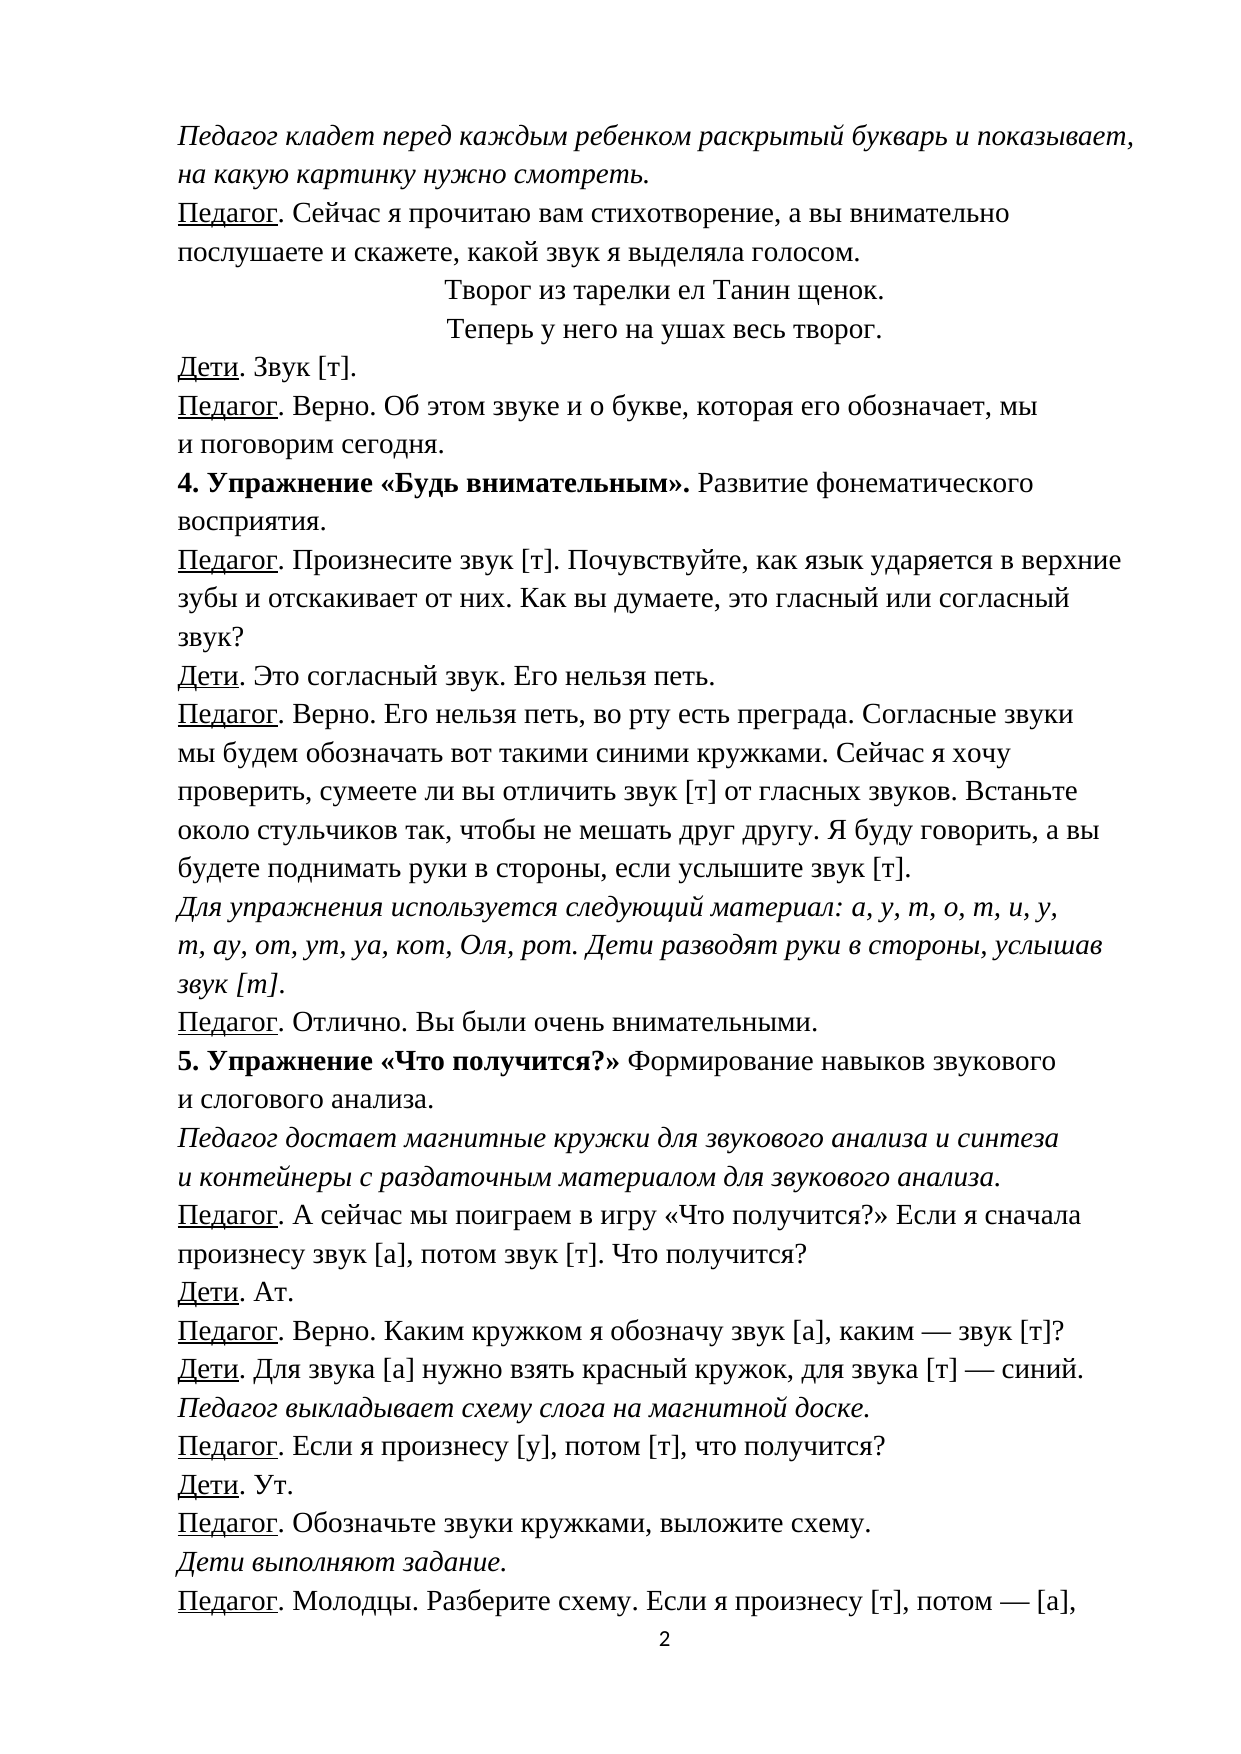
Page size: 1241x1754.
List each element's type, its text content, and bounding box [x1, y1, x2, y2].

text Педагог. Сейчас я прочитаю вам стихотворение, а вы внимательно послушаете и скажете, какой звук я выделяла голосом. [177, 195, 1152, 267]
text Педагог. А сейчас мы поиграем в игру «Что получится?» Если я сначала [177, 1197, 1152, 1231]
text звук [т]. [177, 966, 1152, 999]
text Педагог кладет перед каждым ребенком раскрытый букварь и показывает, на какую картинку нужно смотреть. [177, 118, 1152, 190]
text Дети. Ат. [177, 1274, 1152, 1308]
text 5. Упражнение «Что получится?» Формирование навыков звукового [177, 1043, 1152, 1077]
text произнесу звук [а], потом звук [т]. Что получится? [177, 1236, 1152, 1269]
text Дети. Ут. [177, 1467, 1152, 1501]
text и слогового анализа. [177, 1082, 1152, 1115]
text Педагог. Произнесите звук [т]. Почувствуйте, как язык ударяется в верхние зубы и отскакивает от них. Как вы думаете, это гласный или согласный [177, 542, 1152, 614]
text Дети выполняют задание. [177, 1544, 1152, 1578]
text Педагог. Верно. Его нельзя петь, во рту есть преграда. Согласные звуки [177, 696, 1152, 730]
text Педагог выкладывает схему слога на магнитной доске. [177, 1390, 1152, 1423]
text Педагог. Обозначьте звуки кружками, выложите схему. [177, 1506, 1152, 1539]
text Дети. Звук [т]. [177, 349, 1152, 383]
text Для упражнения используется следующий материал: а, у, т, о, т, и, у, [177, 889, 1152, 922]
text Педагог. Верно. Об этом звуке и о букве, которая его обозначает, мы [177, 388, 1152, 421]
text звук? [177, 619, 1152, 653]
text т, ау, от, ут, уа, кот, Оля, рот. Дети разводят руки в стороны, услышав [177, 927, 1152, 961]
text Педагог. Если я произнесу [у], потом [т], что получится? [177, 1428, 1152, 1462]
text Педагог. Молодцы. Разберите схему. Если я произнесу [т], потом — [а], [177, 1583, 1152, 1616]
text Дети. Это согласный звук. Его нельзя петь. [177, 658, 1152, 691]
text мы будем обозначать вот такими синими кружками. Сейчас я хочу проверить, сумеете ли вы отличить звук [т] от гласных звуков. Встаньте около стульчиков так, чтобы не мешать друг другу. Я буду говорить, а вы будете поднимать руки в стороны, если услышите звук [т]. [177, 735, 1152, 884]
text 4. Упражнение «Будь внимательным». Развитие фонематического восприятия. [177, 465, 1152, 537]
text и поговорим сегодня. [177, 426, 1152, 460]
text Творог из тарелки ел Танин щенок. [177, 272, 1152, 306]
text Дети. Для звука [а] нужно взять красный кружок, для звука [т] — синий. [177, 1351, 1152, 1385]
text Педагог. Отлично. Вы были очень внимательными. [177, 1004, 1152, 1038]
text Теперь у него на ушах весь творог. [177, 311, 1152, 344]
text и контейнеры с раздаточным материалом для звукового анализа. [177, 1159, 1152, 1192]
text Педагог достает магнитные кружки для звукового анализа и синтеза [177, 1120, 1152, 1154]
text Педагог. Верно. Каким кружком я обозначу звук [а], каким — звук [т]? [177, 1313, 1152, 1346]
